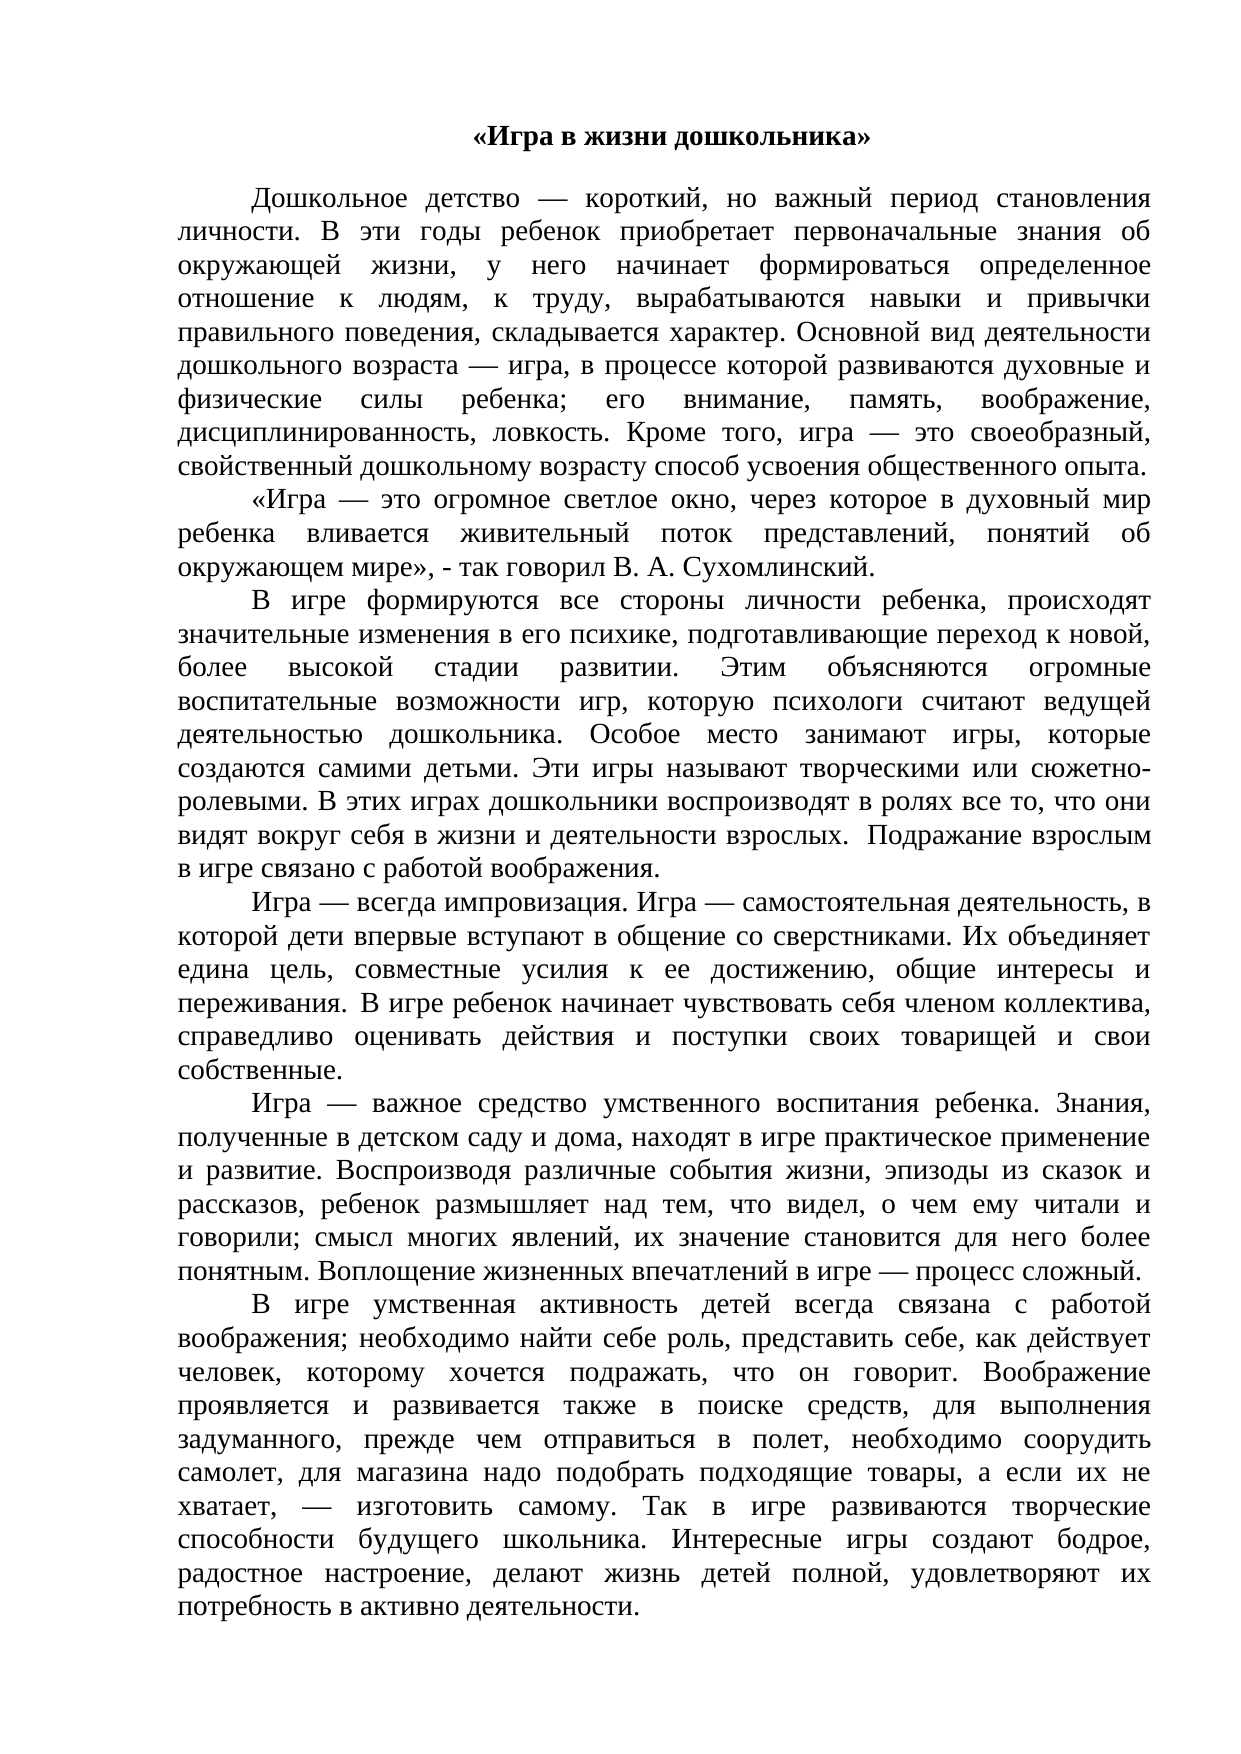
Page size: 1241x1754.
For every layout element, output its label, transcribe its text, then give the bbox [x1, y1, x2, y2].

text Дошкольное детство — короткий, но важный период становления личности. В эти годы ребенок приобретает первоначальные знания об окружающей жизни, у него начинает формироваться определенное отношение к людям, к труду, вырабатываются навыки и привычки правильного поведения, складывается характер. Основной вид деятельности дошкольного возраста — игра, в процессе которой развиваются духовные и физические силы ребенка; его внимание, память, воображение, дисциплинированность, ловкость. Кроме того, игра — это своеобразный, свойственный дошкольному возрасту способ усвоения общественного опыта. [177, 180, 1152, 482]
text Игра — важное средство умственного воспитания ребенка. Знания, полученные в детском саду и дома, находят в игре практическое применение и развитие. Воспроизводя различные события жизни, эпизоды из сказок и рассказов, ребенок размышляет над тем, что видел, о чем ему читали и говорили; смысл многих явлений, их значение становится для него более понятным. Воплощение жизненных впечатлений в игре — процесс сложный. [177, 1085, 1152, 1287]
text В игре умственная активность детей всегда связана с работой воображения; необходимо найти себе роль, представить себе, как действует человек, которому хочется подражать, что он говорит. Воображение проявляется и развивается также в поиске средств, для выполнения задуманного, прежде чем отправиться в полет, необходимо соорудить самолет, для магазина надо подобрать подходящие товары, а если их не хватает, — изготовить самому. Так в игре развиваются творческие способности будущего школьника. Интересные игры создают бодрое, радостное настроение, делают жизнь детей полной, удовлетворяют их потребность в активно деятельности. [177, 1287, 1152, 1622]
text В игре формируются все стороны личности ребенка, происходят значительные изменения в его психике, подготавливающие переход к новой, более высокой стадии развитии. Этим объясняются огромные воспитательные возможности игр, которую психологи считают ведущей деятельностью дошкольника. Особое место занимают игры, которые создаются самими детьми. Эти игры называют творческими или сюжетно-ролевыми. В этих играх дошкольники воспроизводят в ролях все то, что они видят вокруг себя в жизни и деятельности взрослых. Подражание взрослым в игре связано с работой воображения. [177, 582, 1152, 884]
text Игра — всегда импровизация. Игра — самостоятельная деятельность, в которой дети впервые вступают в общение со сверстниками. Их объединяет едина цель, совместные усилия к ее достижению, общие интересы и переживания. В игре ребенок начинает чувствовать себя членом коллектива, справедливо оценивать действия и поступки своих товарищей и свои собственные. [177, 884, 1152, 1085]
text «Игра в жизни дошкольника» [177, 118, 1152, 152]
text «Игра — это огромное светлое окно, через которое в духовный мир ребенка вливается живительный поток представлений, понятий об окружающем мире», - так говорил В. А. Сухомлинский. [177, 482, 1152, 582]
